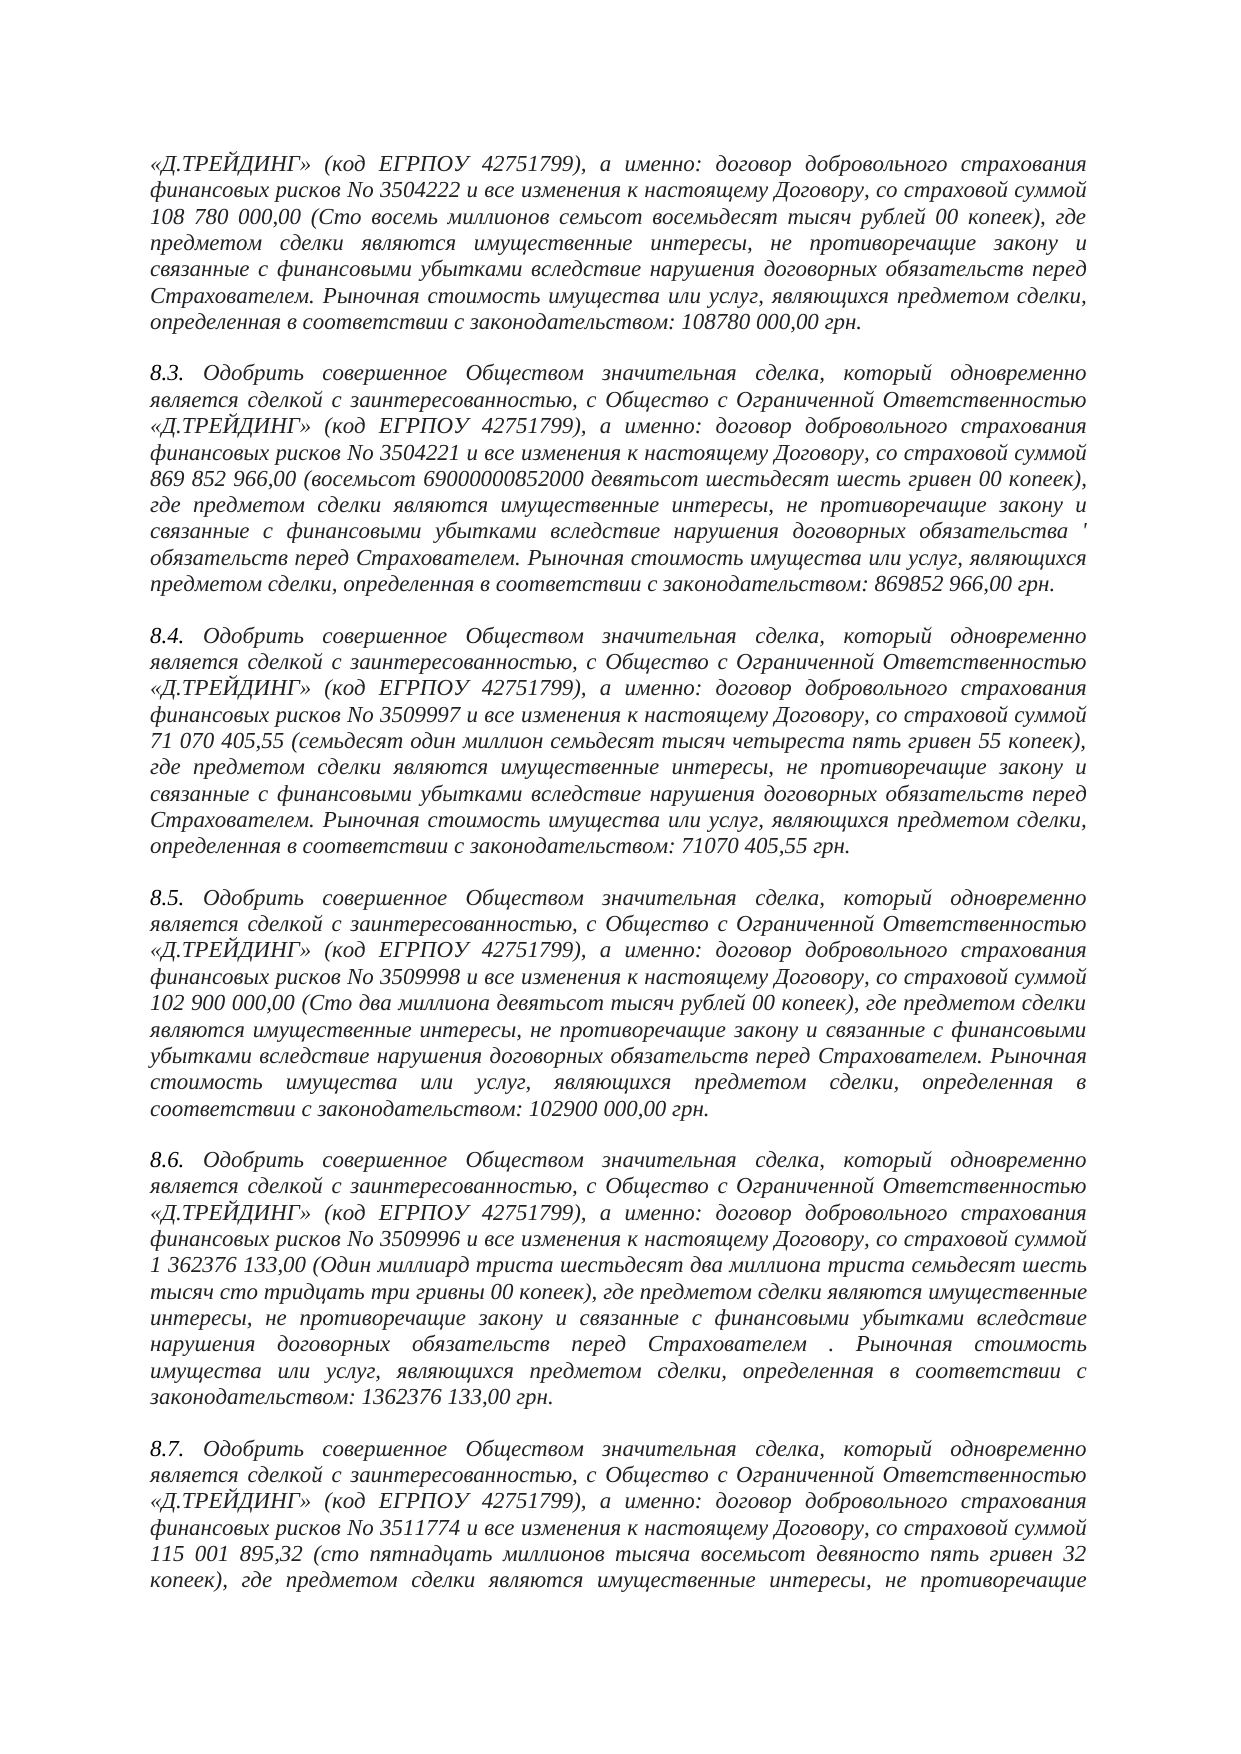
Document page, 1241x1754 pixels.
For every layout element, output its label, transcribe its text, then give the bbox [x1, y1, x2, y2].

text 8.6. Одобрить совершенное Обществом значительная сделка, который одновременно является сделкой с заинтересованностью, с Общество с Ограниченной Ответственностью «Д.ТРЕЙДИНГ» (код ЕГРПОУ 42751799), а именно: договор добровольного страхования финансовых рисков No 3509996 и все изменения к настоящему Договору, со страховой суммой 1 362376 133,00 (Один миллиард триста шестьдесят два миллиона триста семьдесят шесть тысяч сто тридцать три гривны 00 копеек), где предметом сделки являются имущественные интересы, не противоречащие закону и связанные с финансовыми убытками вследствие нарушения договорных обязательств перед Страхователем . Рыночная стоимость имущества или услуг, являющихся предметом сделки, определенная в соответствии с законодательством: 1362376 133,00 грн. [150, 1146, 1090, 1409]
text 8.4. Одобрить совершенное Обществом значительная сделка, который одновременно является сделкой с заинтересованностью, с Общество с Ограниченной Ответственностью «Д.ТРЕЙДИНГ» (код ЕГРПОУ 42751799), а именно: договор добровольного страхования финансовых рисков No 3509997 и все изменения к настоящему Договору, со страховой суммой 71 070 405,55 (семьдесят один миллион семьдесят тысяч четыреста пять гривен 55 копеек), где предметом сделки являются имущественные интересы, не противоречащие закону и связанные с финансовыми убытками вследствие нарушения договорных обязательств перед Страхователем. Рыночная стоимость имущества или услуг, являющихся предметом сделки, определенная в соответствии с законодательством: 71070 405,55 грн. [150, 622, 1090, 859]
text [150, 150, 1090, 334]
text 8.3. Одобрить совершенное Обществом значительная сделка, который одновременно является сделкой с заинтересованностью, с Общество с Ограниченной Ответственностью «Д.ТРЕЙДИНГ» (код ЕГРПОУ 42751799), а именно: договор добровольного страхования финансовых рисков No 3504221 и все изменения к настоящему Договору, со страховой суммой 869 852 966,00 (восемьсот 69000000852000 девятьсот шестьдесят шесть гривен 00 копеек), где предметом сделки являются имущественные интересы, не противоречащие закону и связанные с финансовыми убытками вследствие нарушения договорных обязательства ' обязательств перед Страхователем. Рыночная стоимость имущества или услуг, являющихся предметом сделки, определенная в соответствии с законодательством: 869852 966,00 грн. [150, 359, 1090, 597]
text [150, 1434, 1090, 1593]
text 8.5. Одобрить совершенное Обществом значительная сделка, который одновременно является сделкой с заинтересованностью, с Общество с Ограниченной Ответственностью «Д.ТРЕЙДИНГ» (код ЕГРПОУ 42751799), а именно: договор добровольного страхования финансовых рисков No 3509998 и все изменения к настоящему Договору, со страховой суммой 102 900 000,00 (Сто два миллиона девятьсот тысяч рублей 00 копеек), где предметом сделки являются имущественные интересы, не противоречащие закону и связанные с финансовыми убытками вследствие нарушения договорных обязательств перед Страхователем. Рыночная стоимость имущества или услуг, являющихся предметом сделки, определенная в соответствии с законодательством: 102900 000,00 грн. [150, 884, 1090, 1121]
